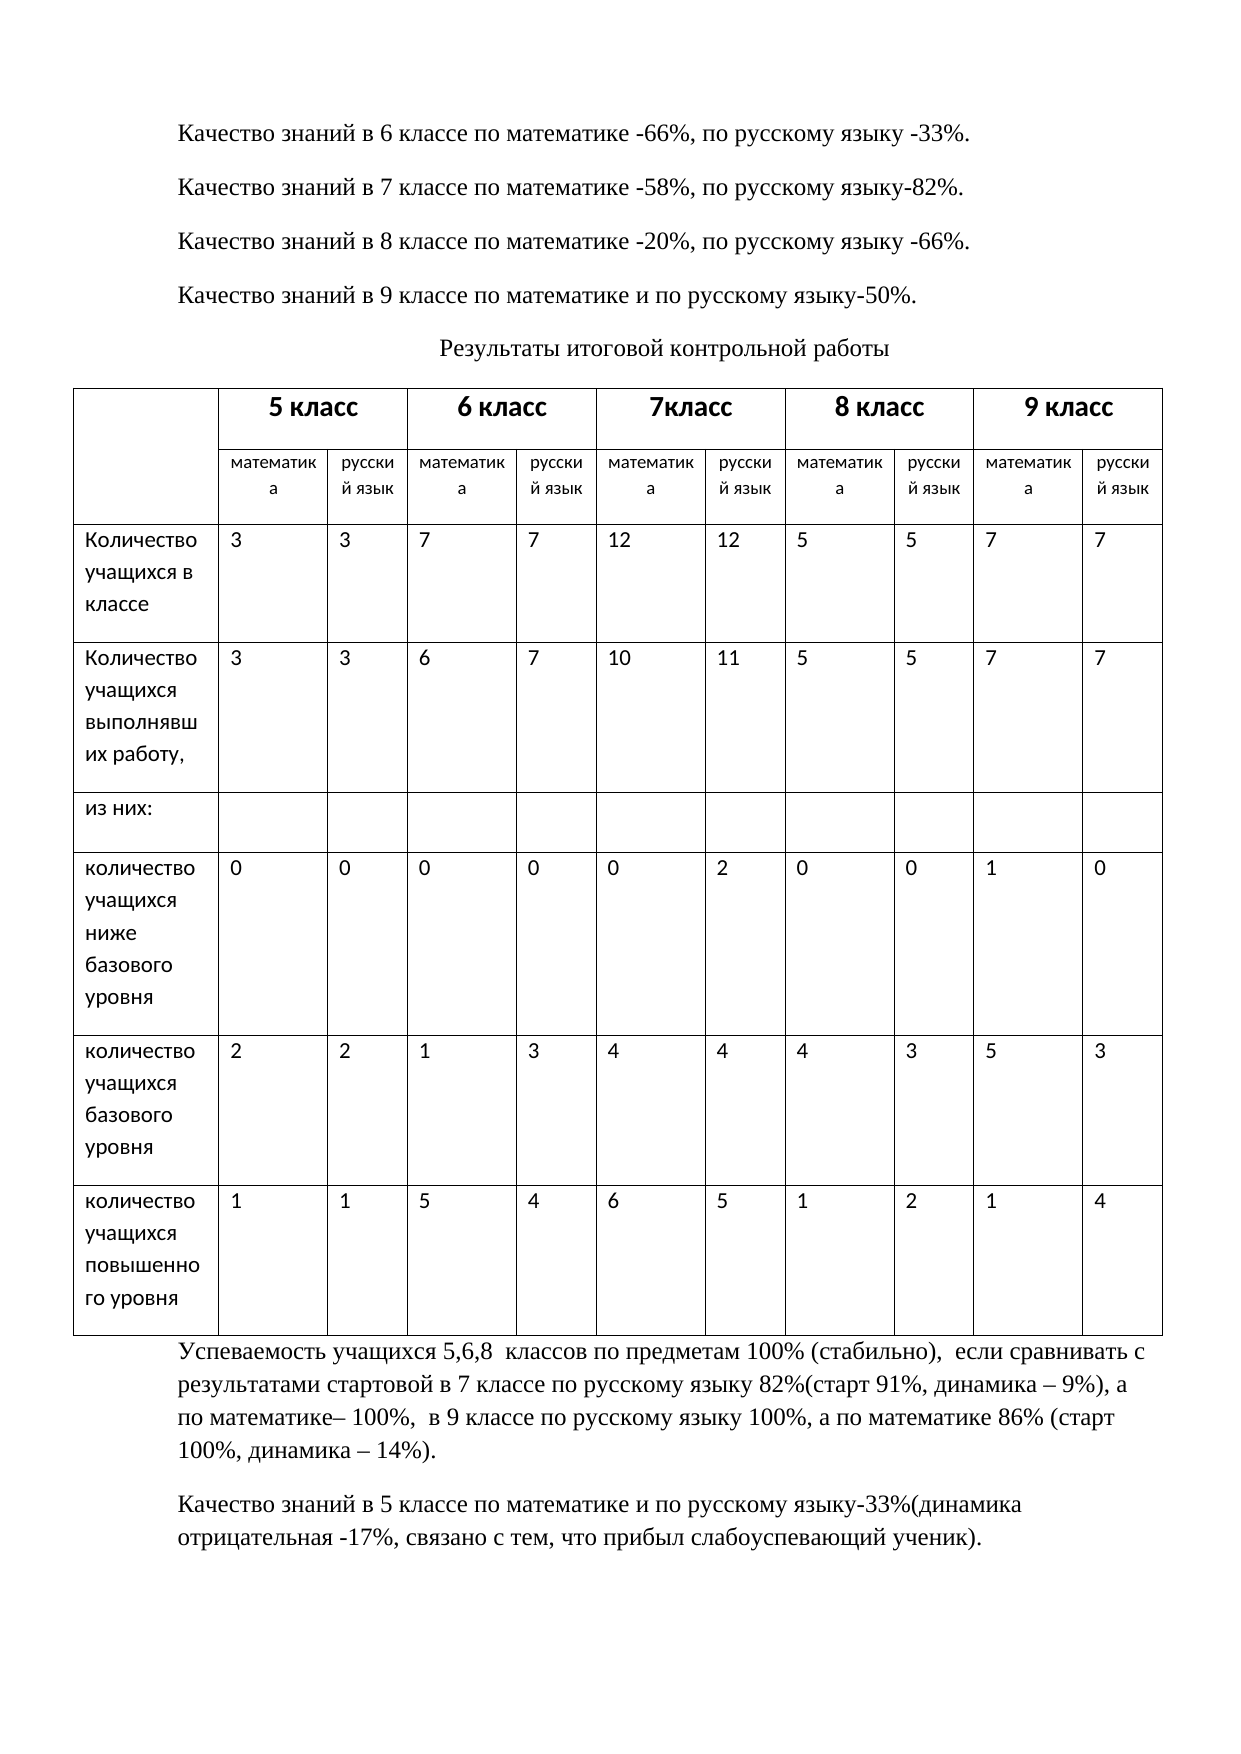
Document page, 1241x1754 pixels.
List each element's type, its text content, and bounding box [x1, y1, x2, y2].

text Качество знаний в 9 классе по математике и по русскому языку-50%. [177, 280, 1152, 308]
table_cell 0 [895, 853, 973, 1035]
table_header 8 класс [786, 389, 973, 449]
table_cell [328, 793, 407, 852]
table_cell из них: [74, 793, 218, 852]
table_cell количество учащихся повышенного уровня [74, 1186, 218, 1335]
table_cell математика [786, 450, 894, 524]
table_cell 0 [517, 853, 596, 1035]
table_cell 1 [786, 1186, 894, 1335]
table_cell 4 [517, 1186, 596, 1335]
table_cell 5 [895, 643, 973, 792]
table_cell 6 [408, 643, 516, 792]
text Качество знаний в 6 классе по математике -66%, по русскому языку -33%. [177, 118, 1152, 147]
table_cell 5 [895, 525, 973, 642]
text Качество знаний в 5 классе по математике и по русскому языку-33%(динамика отрицательная -17%, связано с тем, что прибыл слабоуспевающий ученик). [177, 1489, 1152, 1551]
text Качество знаний в 7 классе по математике -58%, по русскому языку-82%. [177, 172, 1152, 201]
table_cell математика [974, 450, 1082, 524]
table_cell математика [597, 450, 705, 524]
table_header 6 класс [408, 389, 596, 449]
table_cell 3 [517, 1036, 596, 1185]
table_header 5 класс [219, 389, 407, 449]
table_cell 4 [706, 1036, 785, 1185]
table_cell [974, 793, 1082, 852]
table_cell 3 [895, 1036, 973, 1185]
table_cell математика [219, 450, 327, 524]
table_cell 0 [219, 853, 327, 1035]
table_cell 5 [786, 643, 894, 792]
table_cell математика [408, 450, 516, 524]
table_cell русский язык [895, 450, 973, 524]
table_cell 1 [974, 853, 1082, 1035]
table_cell количество учащихся ниже базового уровня [74, 853, 218, 1035]
table_header 7класс [597, 389, 785, 449]
table_cell 11 [706, 643, 785, 792]
table_cell 7 [1083, 525, 1162, 642]
table_cell 0 [786, 853, 894, 1035]
table_cell 7 [1083, 643, 1162, 792]
table_cell [1083, 793, 1162, 852]
table_cell [219, 793, 327, 852]
table_cell 3 [219, 643, 327, 792]
table_cell 4 [786, 1036, 894, 1185]
table_cell 5 [786, 525, 894, 642]
table_cell 4 [597, 1036, 705, 1185]
table_cell 3 [328, 643, 407, 792]
table_cell 1 [328, 1186, 407, 1335]
table_cell 7 [517, 643, 596, 792]
table_cell 2 [895, 1186, 973, 1335]
table_cell 7 [974, 643, 1082, 792]
table_cell [786, 793, 894, 852]
table_cell Количество учащихся выполнявших работу, [74, 643, 218, 792]
table_cell 2 [328, 1036, 407, 1185]
table_cell 3 [219, 525, 327, 642]
table_cell [706, 793, 785, 852]
table_cell 3 [328, 525, 407, 642]
table_cell 12 [706, 525, 785, 642]
table_cell количество учащихся базового уровня [74, 1036, 218, 1185]
table_cell 5 [974, 1036, 1082, 1185]
table_cell 10 [597, 643, 705, 792]
table_cell [517, 793, 596, 852]
table_cell [408, 793, 516, 852]
table_cell 5 [408, 1186, 516, 1335]
table_header [74, 389, 218, 524]
table_cell 7 [408, 525, 516, 642]
table_cell 0 [328, 853, 407, 1035]
table_cell русский язык [517, 450, 596, 524]
table_cell русский язык [1083, 450, 1162, 524]
table_cell 7 [974, 525, 1082, 642]
table_cell 2 [219, 1036, 327, 1185]
table_cell 1 [974, 1186, 1082, 1335]
table_cell 4 [1083, 1186, 1162, 1335]
table_cell 3 [1083, 1036, 1162, 1185]
table_cell 0 [408, 853, 516, 1035]
text Результаты итоговой контрольной работы [177, 333, 1152, 362]
table_cell русский язык [706, 450, 785, 524]
table_cell 7 [517, 525, 596, 642]
table_cell 0 [597, 853, 705, 1035]
table_cell 1 [219, 1186, 327, 1335]
table_header 9 класс [974, 389, 1162, 449]
table_cell [895, 793, 973, 852]
text Успеваемость учащихся 5,6,8 классов по предметам 100% (стабильно), если сравнивать с результатами стартовой в 7 классе по русскому языку 82%(старт 91%, динамика – 9%), а по математике– 100%, в 9 классе по русскому языку 100%, а по математике 86% (старт 100%, динамика – 14%). [177, 1336, 1152, 1464]
table_cell 1 [408, 1036, 516, 1185]
text Качество знаний в 8 классе по математике -20%, по русскому языку -66%. [177, 226, 1152, 254]
table_cell 2 [706, 853, 785, 1035]
table_cell 5 [706, 1186, 785, 1335]
table_cell русский язык [328, 450, 407, 524]
table_cell Количество учащихся в классе [74, 525, 218, 642]
table_cell 6 [597, 1186, 705, 1335]
table_cell [597, 793, 705, 852]
table_cell 0 [1083, 853, 1162, 1035]
table_cell 12 [597, 525, 705, 642]
